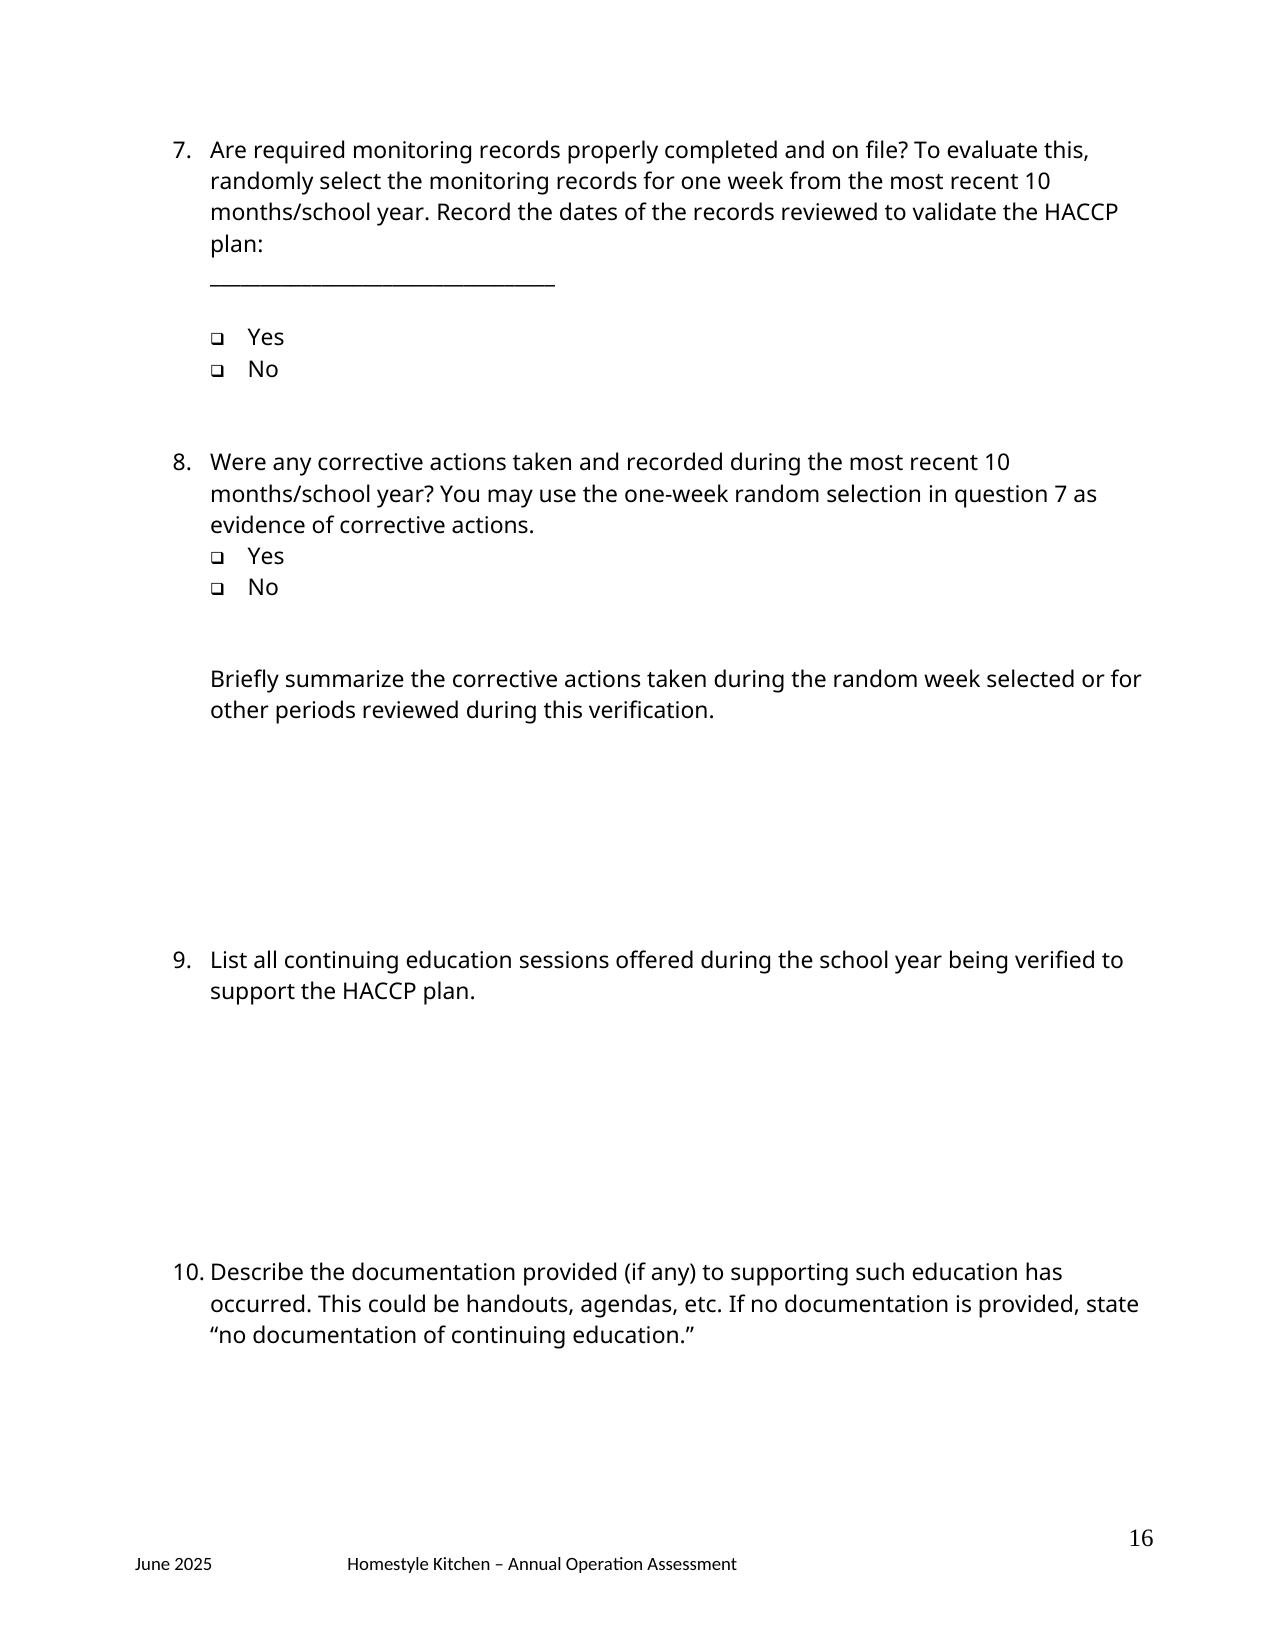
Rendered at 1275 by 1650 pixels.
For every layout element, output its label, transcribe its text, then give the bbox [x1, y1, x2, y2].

list Were any corrective actions taken and recorded during the most recent 10 months/school year? You may use the one-week random selection in question 7 as evidence of corrective actions. [172, 446, 1153, 540]
list No [210, 571, 1153, 602]
list No [210, 352, 1153, 384]
list Are required monitoring records properly completed and on file? To evaluate this, randomly select the monitoring records for one week from the most recent 10 months/school year. Record the dates of the records reviewed to validate the HACCP plan: [172, 134, 1153, 259]
text __________________________________ [135, 259, 1153, 290]
text Briefly summarize the corrective actions taken during the random week selected or for other periods reviewed during this verification. [210, 662, 1153, 725]
list Yes [210, 540, 1153, 571]
list List all continuing education sessions offered during the school year being verified to support the HACCP plan. [172, 944, 1153, 1006]
list Describe the documentation provided (if any) to supporting such education has occurred. This could be handouts, agendas, etc. If no documentation is provided, state “no documentation of continuing education.” [172, 1256, 1153, 1350]
list Yes [210, 321, 1153, 352]
